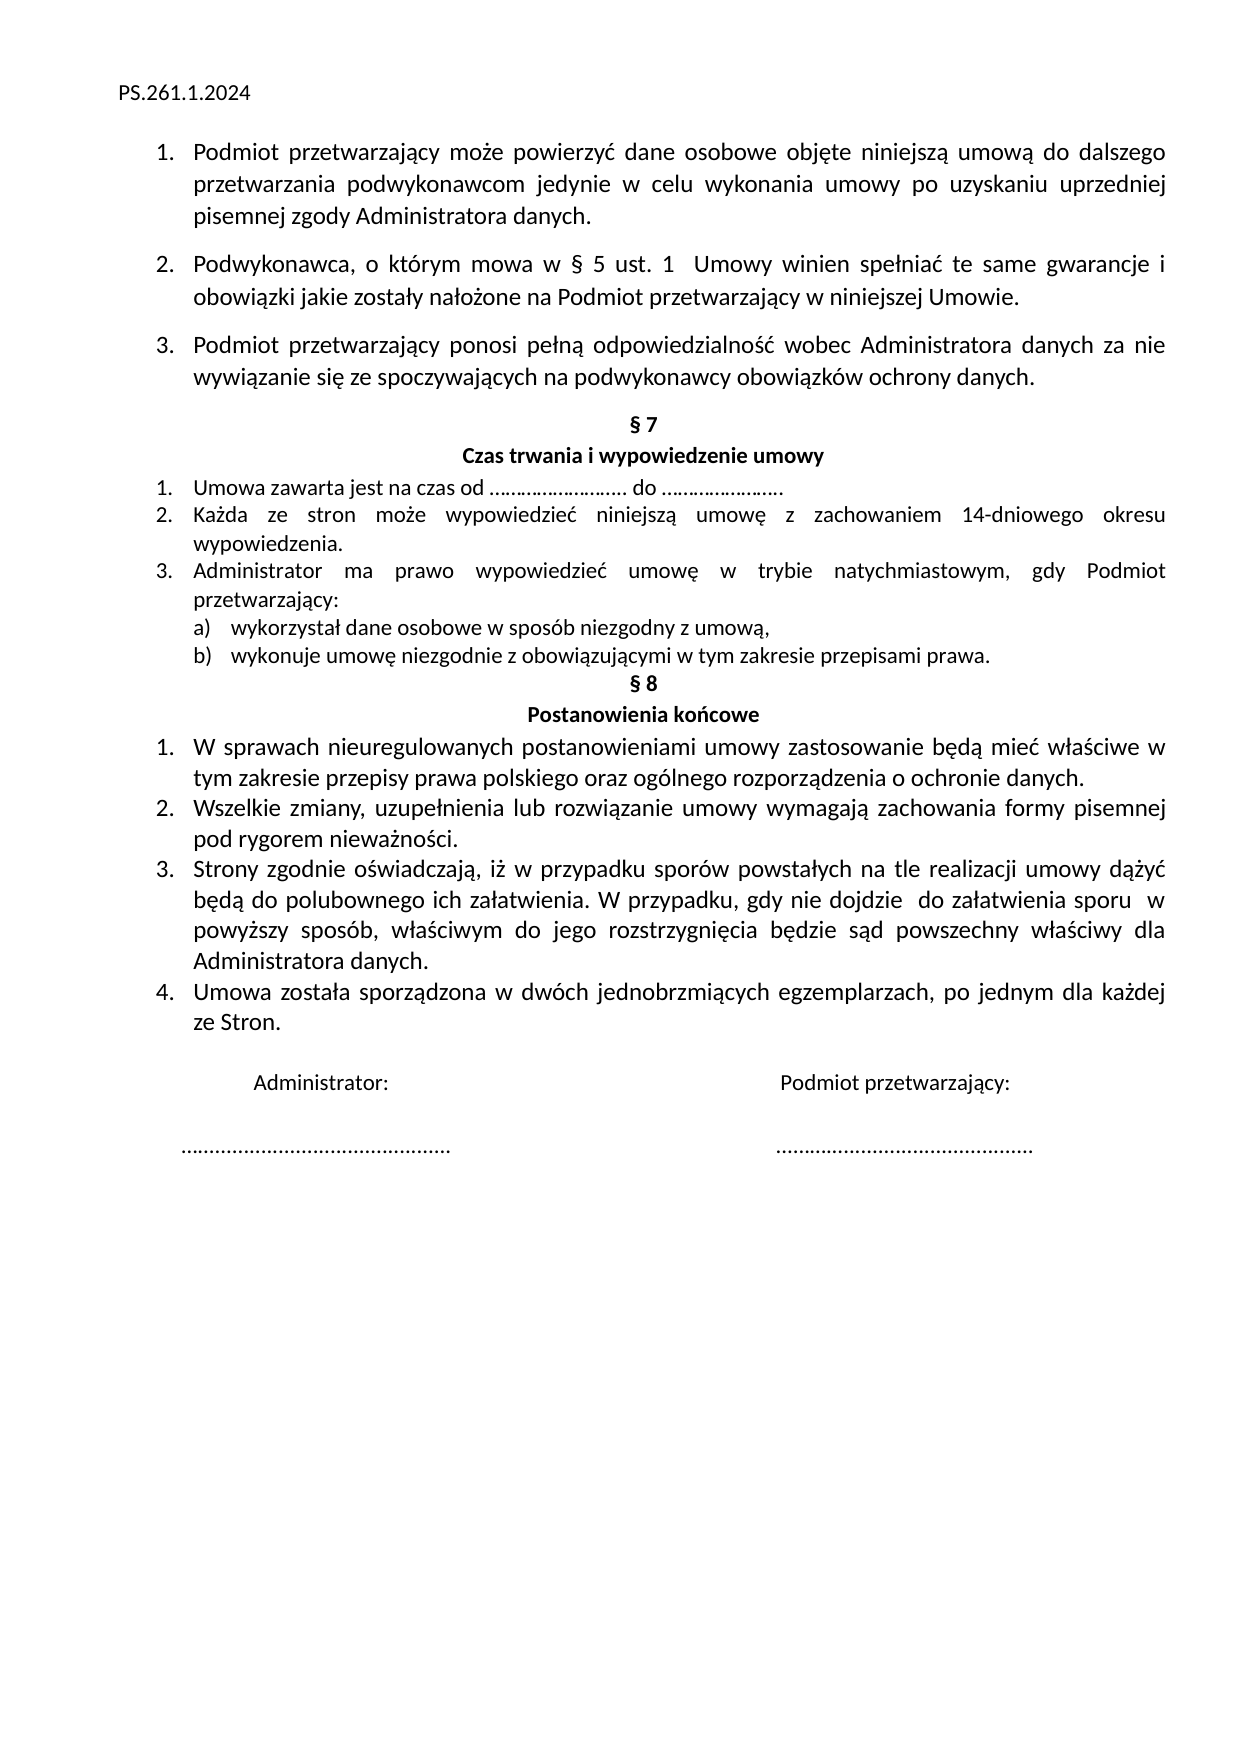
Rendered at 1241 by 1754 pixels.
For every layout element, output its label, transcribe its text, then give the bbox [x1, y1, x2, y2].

text § 8 [119, 669, 1167, 697]
text …............................................ ......….................................... [119, 1131, 1167, 1159]
list Podmiot przetwarzający ponosi pełną odpowiedzialność wobec Administratora danych za nie wywiązanie się ze spoczywających na podwykonawcy obowiązków ochrony danych. [156, 329, 1167, 392]
list wykonuje umowę niezgodnie z obowiązującymi w tym zakresie przepisami prawa. [193, 641, 1167, 669]
text § 7 [119, 410, 1167, 438]
list Wszelkie zmiany, uzupełnienia lub rozwiązanie umowy wymagają zachowania formy pisemnej pod rygorem nieważności. [156, 792, 1167, 853]
text Czas trwania i wypowiedzenie umowy [119, 441, 1167, 469]
list Każda ze stron może wypowiedzieć niniejszą umowę z zachowaniem 14-dniowego okresu wypowiedzenia. [156, 501, 1167, 557]
list W sprawach nieuregulowanych postanowieniami umowy zastosowanie będą mieć właściwe w tym zakresie przepisy prawa polskiego oraz ogólnego rozporządzenia o ochronie danych. [156, 731, 1167, 792]
list Strony zgodnie oświadczają, iż w przypadku sporów powstałych na tle realizacji umowy dążyć będą do polubownego ich załatwienia. W przypadku, gdy nie dojdzie do załatwienia sporu w powyższy sposób, właściwym do jego rozstrzygnięcia będzie sąd powszechny właściwy dla Administratora danych. [156, 853, 1167, 976]
list Administrator ma prawo wypowiedzieć umowę w trybie natychmiastowym, gdy Podmiot przetwarzający: [156, 557, 1167, 613]
list Podmiot przetwarzający może powierzyć dane osobowe objęte niniejszą umową do dalszego przetwarzania podwykonawcom jedynie w celu wykonania umowy po uzyskaniu uprzedniej pisemnej zgody Administratora danych. [156, 136, 1167, 231]
list wykorzystał dane osobowe w sposób niezgodny z umową, [193, 613, 1167, 641]
text Administrator: Podmiot przetwarzający: [119, 1068, 1167, 1096]
text Postanowienia końcowe [119, 700, 1167, 728]
list Umowa została sporządzona w dwóch jednobrzmiących egzemplarzach, po jednym dla każdej ze Stron. [156, 976, 1167, 1037]
list Podwykonawca, o którym mowa w § 5 ust. 1 Umowy winien spełniać te same gwarancje i obowiązki jakie zostały nałożone na Podmiot przetwarzający w niniejszej Umowie. [156, 249, 1167, 311]
list Umowa zawarta jest na czas od …………………….. do ………………….. [156, 473, 1167, 501]
